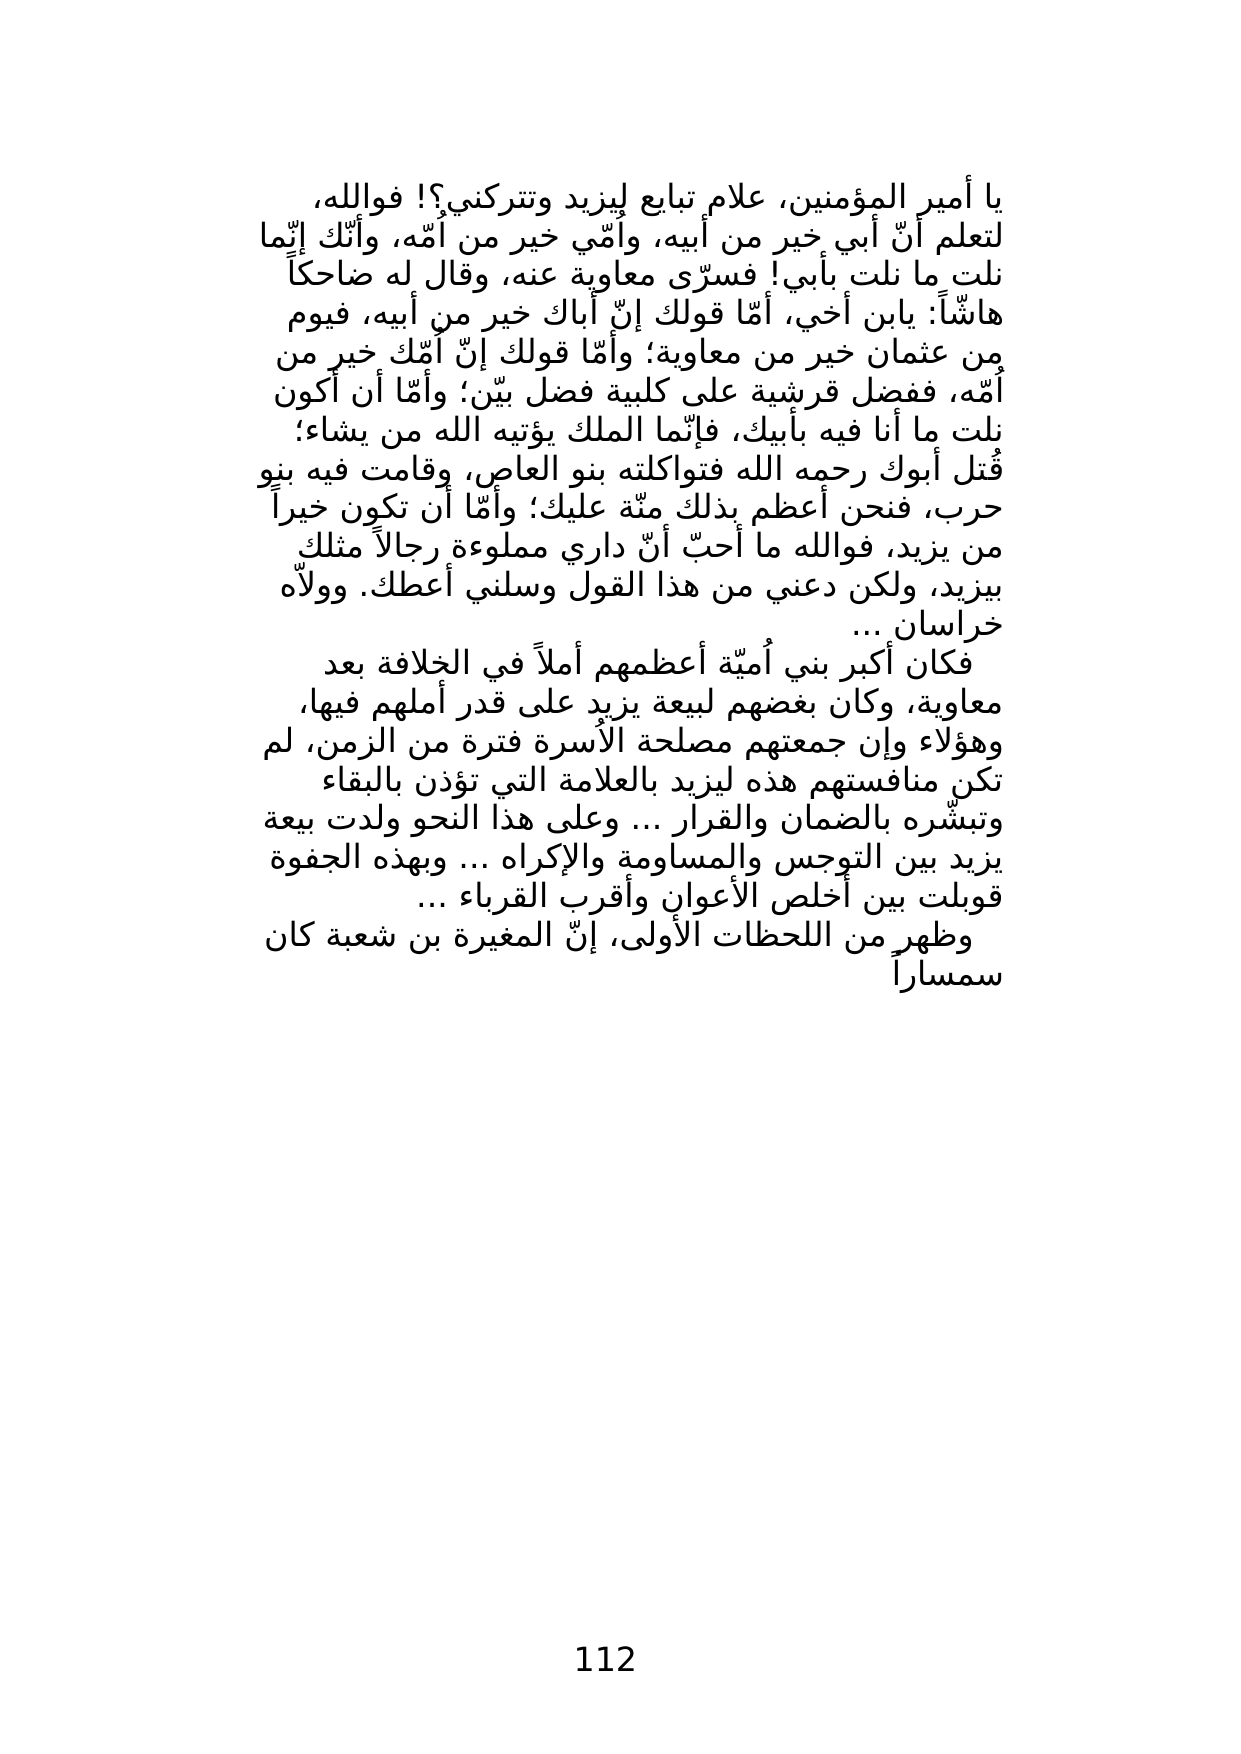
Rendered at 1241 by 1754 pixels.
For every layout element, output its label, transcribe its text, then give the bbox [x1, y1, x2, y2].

text فكان أكبر بني اُميّة أعظمهم أملاً في الخلافة بعد معاوية، وكان بغضهم لبيعة يزيد على قدر أملهم فيها، وهؤلاء وإن جمعتهم مصلحة الاُسرة فترة من الزمن، لم تكن منافستهم هذه ليزيد بالعلامة التي تؤذن بالبقاء وتبشّره بالضمان والقرار ... وعلى هذا النحو ولدت بيعة يزيد بين التوجس والمساومة والإكراه ... وبهذه الجفوة قوبلت بين أخلص الأعوان وأقرب القرباء ... [236, 643, 1004, 915]
text يا أمير المؤمنين، علام تبايع ليزيد وتتركني؟! فوالله، لتعلم أنّ أبي خير من أبيه، واُمّي خير من اُمّه، وأنّك إنّما نلت ما نلت بأبي! فسرّى معاوية عنه، وقال له ضاحكاً هاشّاً: يابن أخي، أمّا قولك إنّ أباك خير من أبيه، فيوم من عثمان خير من معاوية؛ وأمّا قولك إنّ اُمّك خير من اُمّه، ففضل قرشية على كلبية فضل بيّن؛ وأمّا أن أكون نلت ما أنا فيه بأبيك، فإنّما الملك يؤتيه الله من يشاء؛ قُتل أبوك رحمه الله فتواكلته بنو العاص، وقامت فيه بنو حرب، فنحن أعظم بذلك منّة عليك؛ وأمّا أن تكون خيراً من يزيد، فوالله ما أحبّ أنّ داري مملوءة رجالاً مثلك بيزيد، ولكن دعني من هذا القول وسلني أعطك. وولاّه خراسان ... [236, 177, 1004, 643]
text وظهر من اللحظات الأولى، إنّ المغيرة بن شعبة كان سمساراً [236, 915, 1004, 993]
